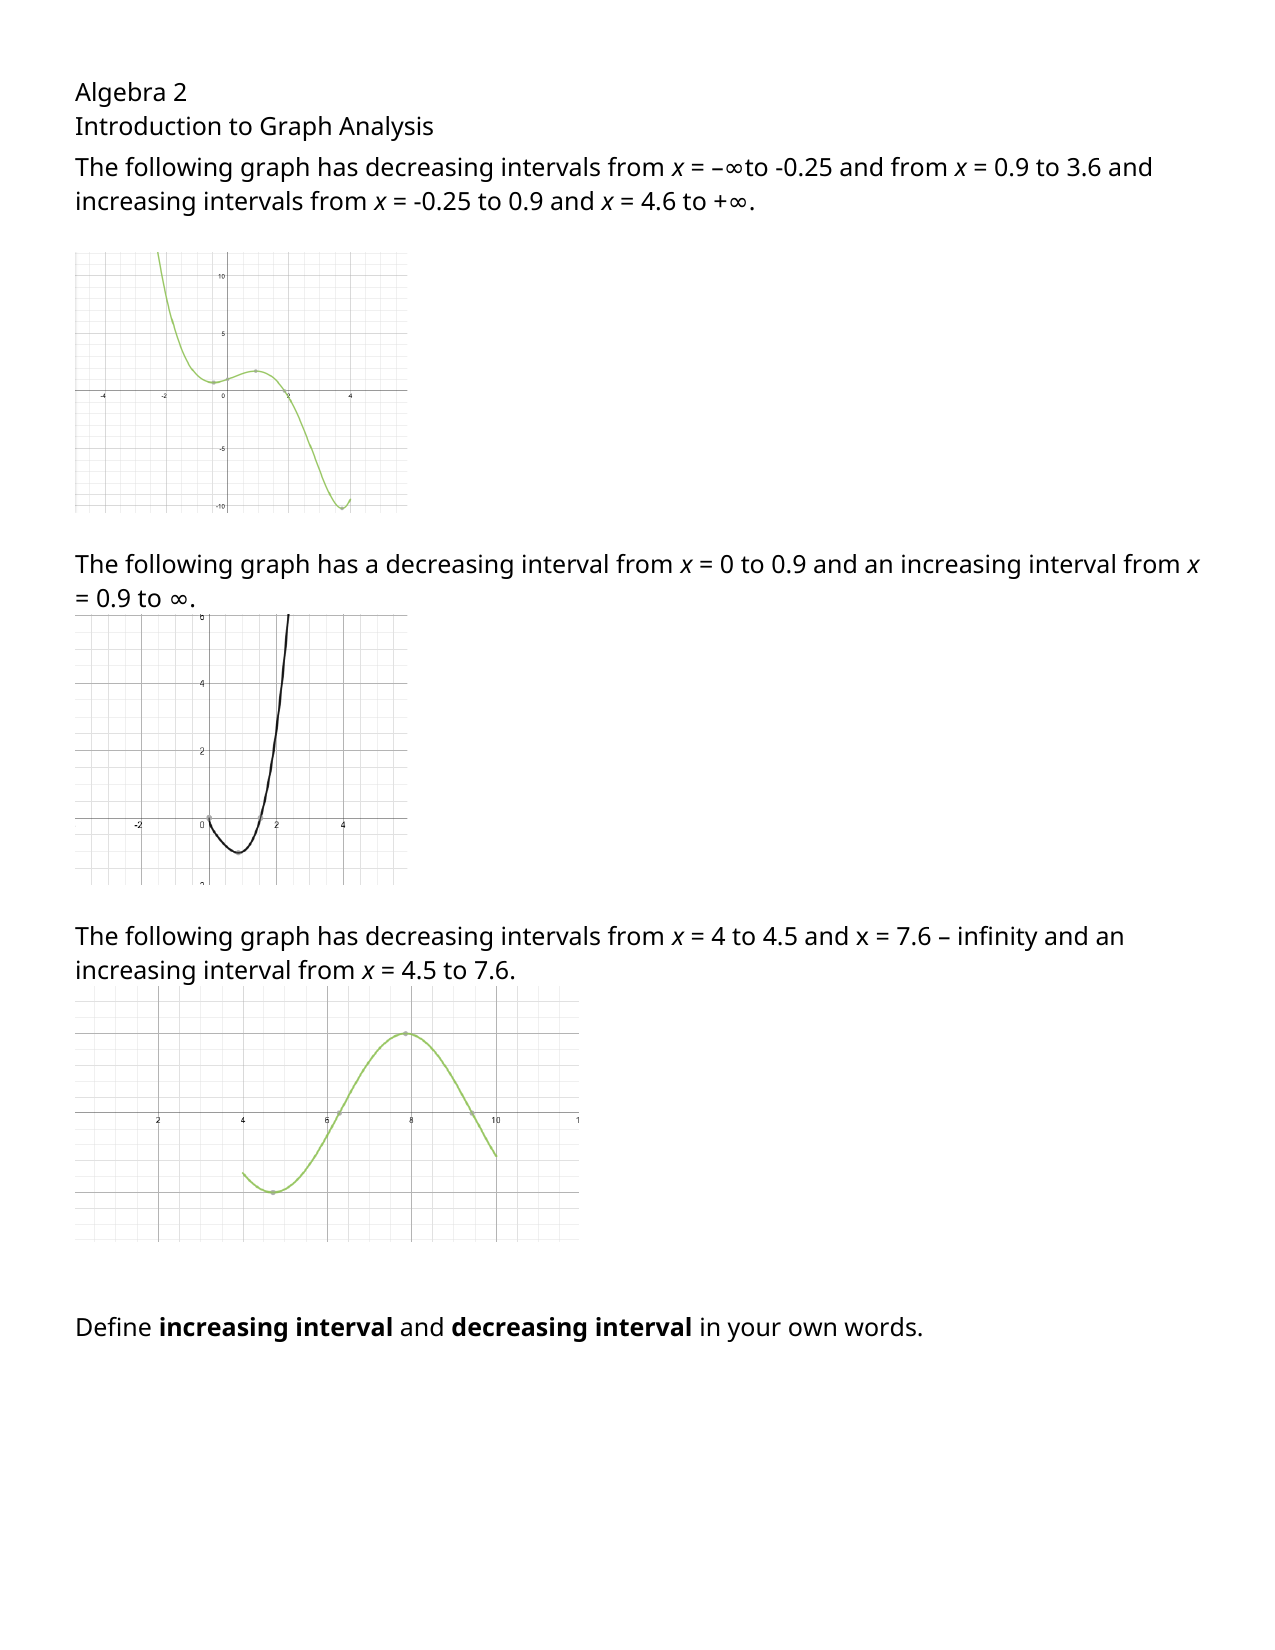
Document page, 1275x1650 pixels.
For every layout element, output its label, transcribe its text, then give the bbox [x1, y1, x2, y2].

picture [75, 986, 579, 1242]
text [75, 1310, 1200, 1344]
picture [75, 252, 408, 513]
text The following graph has decreasing intervals from x = –∞to -0.25 and from x = 0.9 to 3.6 and increasing intervals from x = -0.25 to 0.9 and x = 4.6 to +∞. [75, 150, 1200, 218]
text The following graph has decreasing intervals from x = 4 to 4.5 and x = 7.6 – infinity and an increasing interval from x = 4.5 to 7.6. [75, 918, 1200, 987]
text The following graph has a decreasing interval from x = 0 to 0.9 and an increasing interval from x = 0.9 to ∞. [75, 547, 1200, 615]
picture [75, 614, 408, 885]
